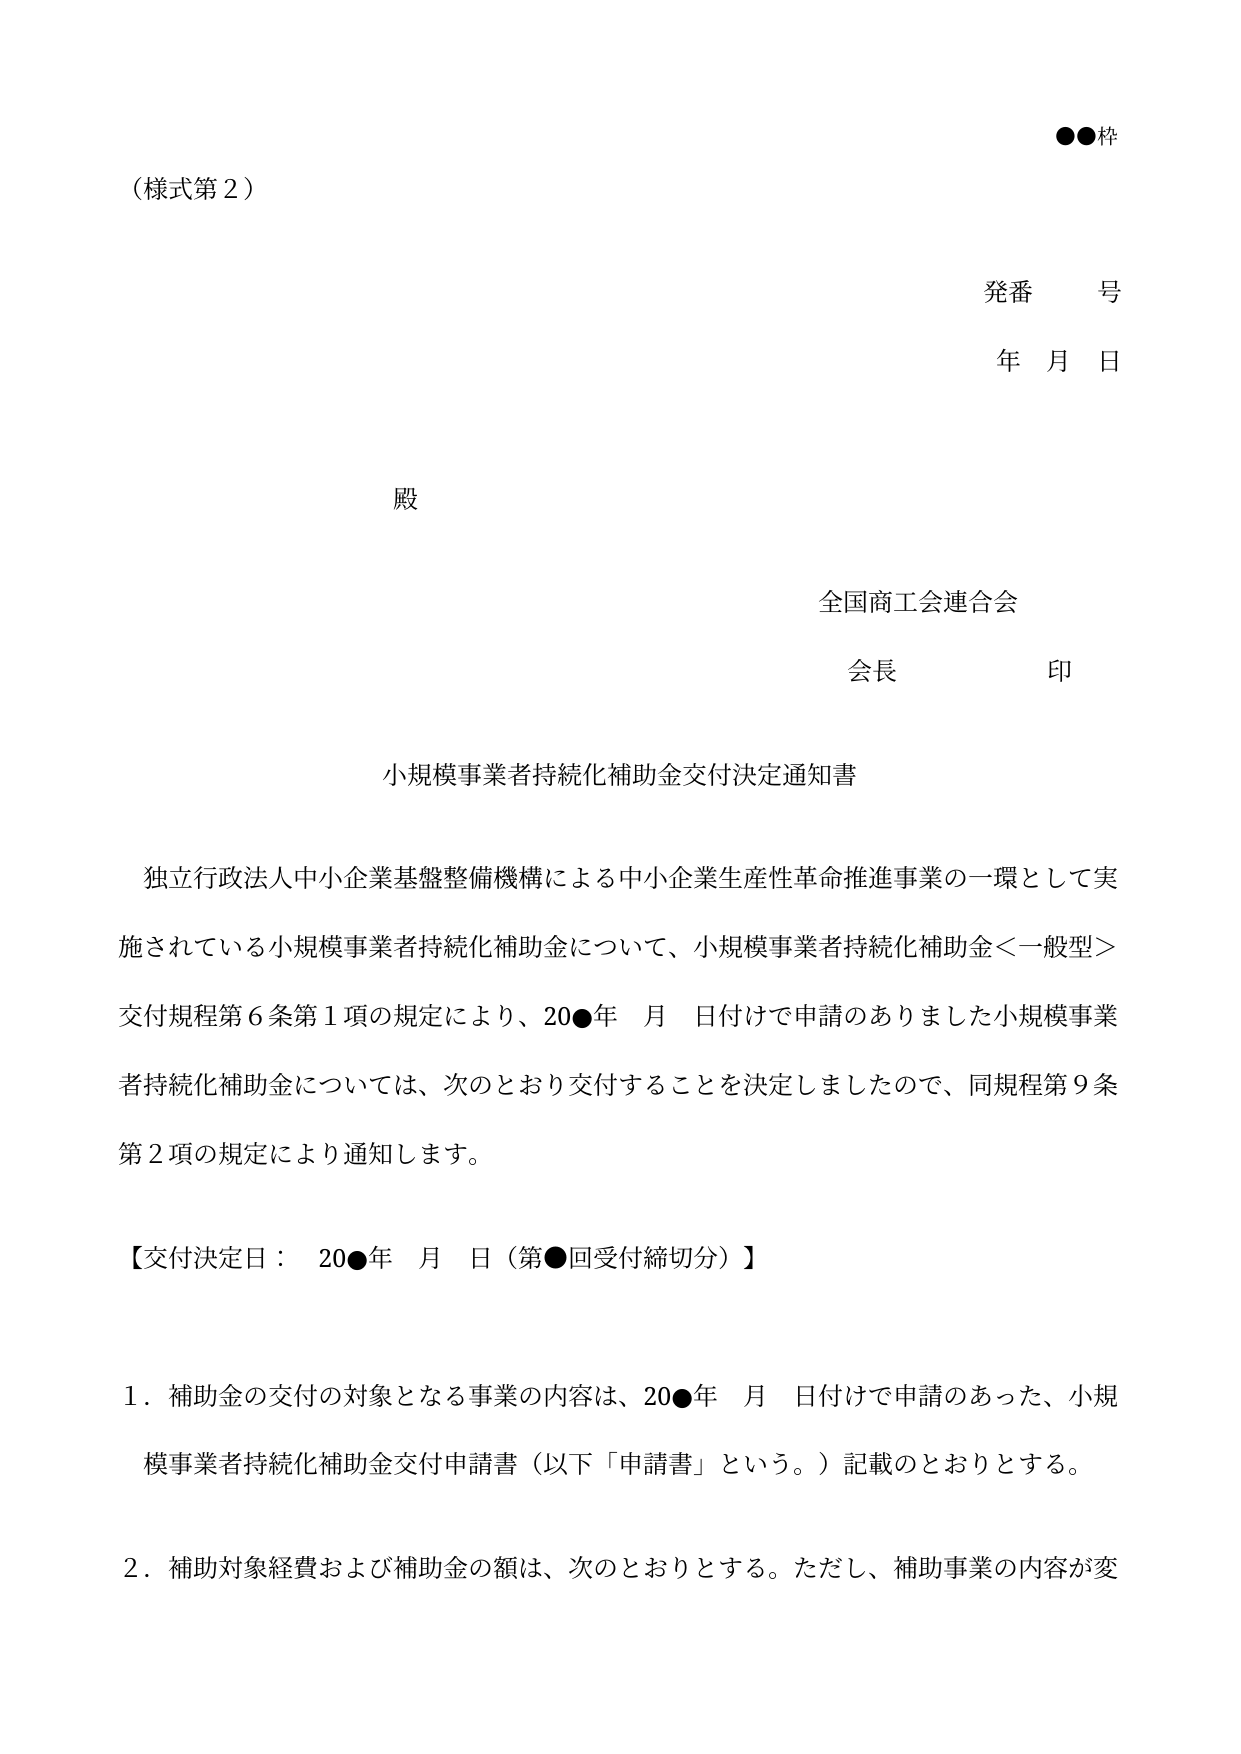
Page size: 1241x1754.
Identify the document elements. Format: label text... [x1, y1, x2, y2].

text 独立行政法人中小企業基盤整備機構による中小企業生産性革命推進事業の一環として実施されている小規模事業者持続化補助金について、小規模事業者持続化補助金＜一般型＞交付規程第６条第１項の規定により、20●年 月 日付けで申請のありました小規模事業者持続化補助金については、次のとおり交付することを決定しましたので、同規程第９条第２項の規定により通知します。 [118, 842, 1122, 1187]
text １．補助金の交付の対象となる事業の内容は、20●年 月 日付けで申請のあった、小規 [118, 1360, 1122, 1429]
text 年 月 日 [118, 325, 1122, 394]
text ２．補助対象経費および補助金の額は、次のとおりとする。ただし、補助事業の内容が変 [118, 1532, 1122, 1601]
text 会長 印 [118, 636, 1072, 704]
text （様式第２） [118, 153, 1122, 222]
text 全国商工会連合会 [118, 567, 1122, 636]
text 発番 号 [118, 256, 1122, 325]
text 模事業者持続化補助金交付申請書（以下「申請書」という。）記載のとおりとする。 [118, 1429, 1122, 1498]
text 小規模事業者持続化補助金交付決定通知書 [118, 739, 1122, 808]
text ●●枠 [118, 118, 1122, 153]
text 殿 [118, 463, 1122, 532]
text 【交付決定日： 20●年 月 日（第●回受付締切分）】 [118, 1222, 1122, 1291]
